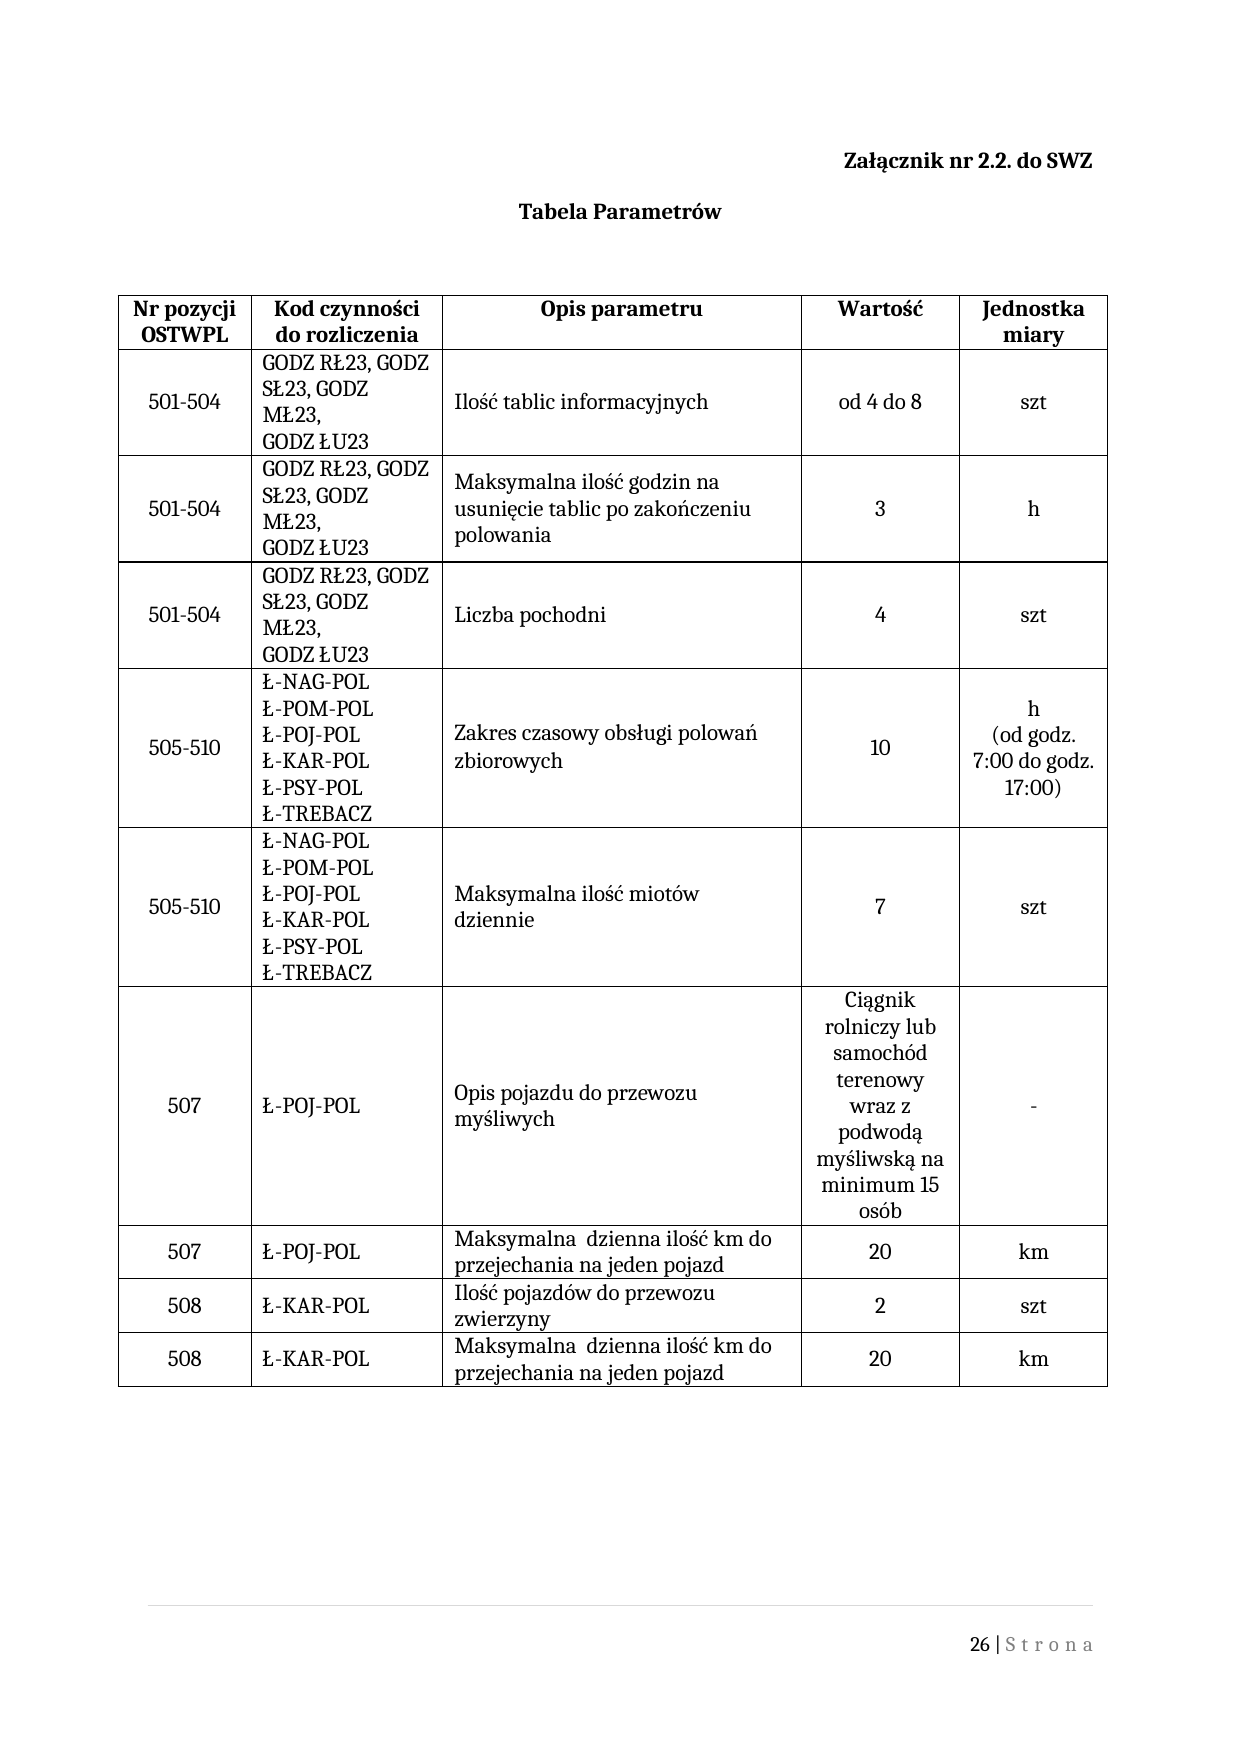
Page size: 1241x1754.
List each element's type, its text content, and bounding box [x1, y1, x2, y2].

table_cell - [960, 987, 1107, 1224]
table_cell GODZ RŁ23, GODZ SŁ23, GODZ MŁ23, GODZ ŁU23 [252, 350, 442, 455]
table_cell Maksymalna ilość godzin na usunięcie tablic po zakończeniu polowania [443, 456, 801, 561]
table_cell Ł-POJ-POL [252, 987, 442, 1224]
table_cell Zakres czasowy obsługi polowań zbiorowych [443, 669, 801, 827]
table_cell Ł-KAR-POL [252, 1333, 442, 1386]
table_cell od 4 do 8 [802, 350, 959, 455]
table_cell 20 [802, 1333, 959, 1386]
table_cell GODZ RŁ23, GODZ SŁ23, GODZ MŁ23, GODZ ŁU23 [252, 456, 442, 561]
table_cell 505-510 [119, 669, 251, 827]
table_cell Opis pojazdu do przewozu myśliwych [443, 987, 801, 1224]
table_cell 2 [802, 1279, 959, 1332]
table_header Opis parametru [443, 296, 801, 348]
table_cell 3 [802, 456, 959, 561]
table_cell km [960, 1226, 1107, 1278]
table_cell Maksymalna dzienna ilość km do przejechania na jeden pojazd [443, 1333, 801, 1386]
table_cell szt [960, 563, 1107, 668]
text Załącznik nr 2.2. do SWZ [148, 148, 1093, 174]
table_cell h (od godz. 7:00 do godz. 17:00) [960, 669, 1107, 827]
table_cell szt [960, 350, 1107, 455]
table_cell 508 [119, 1333, 251, 1386]
table_cell 10 [802, 669, 959, 827]
table_cell Ł-NAG-POL Ł-POM-POL Ł-POJ-POL Ł-KAR-POL Ł-PSY-POL Ł-TREBACZ [252, 669, 442, 827]
table_cell km [960, 1333, 1107, 1386]
table_cell 508 [119, 1279, 251, 1332]
table_cell 501-504 [119, 350, 251, 455]
table_cell 505-510 [119, 828, 251, 986]
table_cell Maksymalna ilość miotów dziennie [443, 828, 801, 986]
table_header Nr pozycji OSTWPL [119, 296, 251, 348]
table_cell szt [960, 1279, 1107, 1332]
table_cell h [960, 456, 1107, 561]
table_cell GODZ RŁ23, GODZ SŁ23, GODZ MŁ23, GODZ ŁU23 [252, 563, 442, 668]
table_header Jednostka miary [960, 296, 1107, 348]
table_cell Ł-KAR-POL [252, 1279, 442, 1332]
table_cell Ilość pojazdów do przewozu zwierzyny [443, 1279, 801, 1332]
table_cell 7 [802, 828, 959, 986]
table_header Wartość [802, 296, 959, 348]
text Tabela Parametrów [148, 199, 1093, 225]
table_cell 4 [802, 563, 959, 668]
table_cell 501-504 [119, 563, 251, 668]
table_cell Ilość tablic informacyjnych [443, 350, 801, 455]
table_header Kod czynności do rozliczenia [252, 296, 442, 348]
table_cell Maksymalna dzienna ilość km do przejechania na jeden pojazd [443, 1226, 801, 1278]
table_cell szt [960, 828, 1107, 986]
table_cell Ciągnik rolniczy lub samochód terenowy wraz z podwodą myśliwską na minimum 15 osób [802, 987, 959, 1224]
table_cell 501-504 [119, 456, 251, 561]
table_cell Liczba pochodni [443, 563, 801, 668]
table_cell 507 [119, 1226, 251, 1278]
table_cell 507 [119, 987, 251, 1224]
table_cell Ł-NAG-POL Ł-POM-POL Ł-POJ-POL Ł-KAR-POL Ł-PSY-POL Ł-TREBACZ [252, 828, 442, 986]
table_cell Ł-POJ-POL [252, 1226, 442, 1278]
table_cell 20 [802, 1226, 959, 1278]
